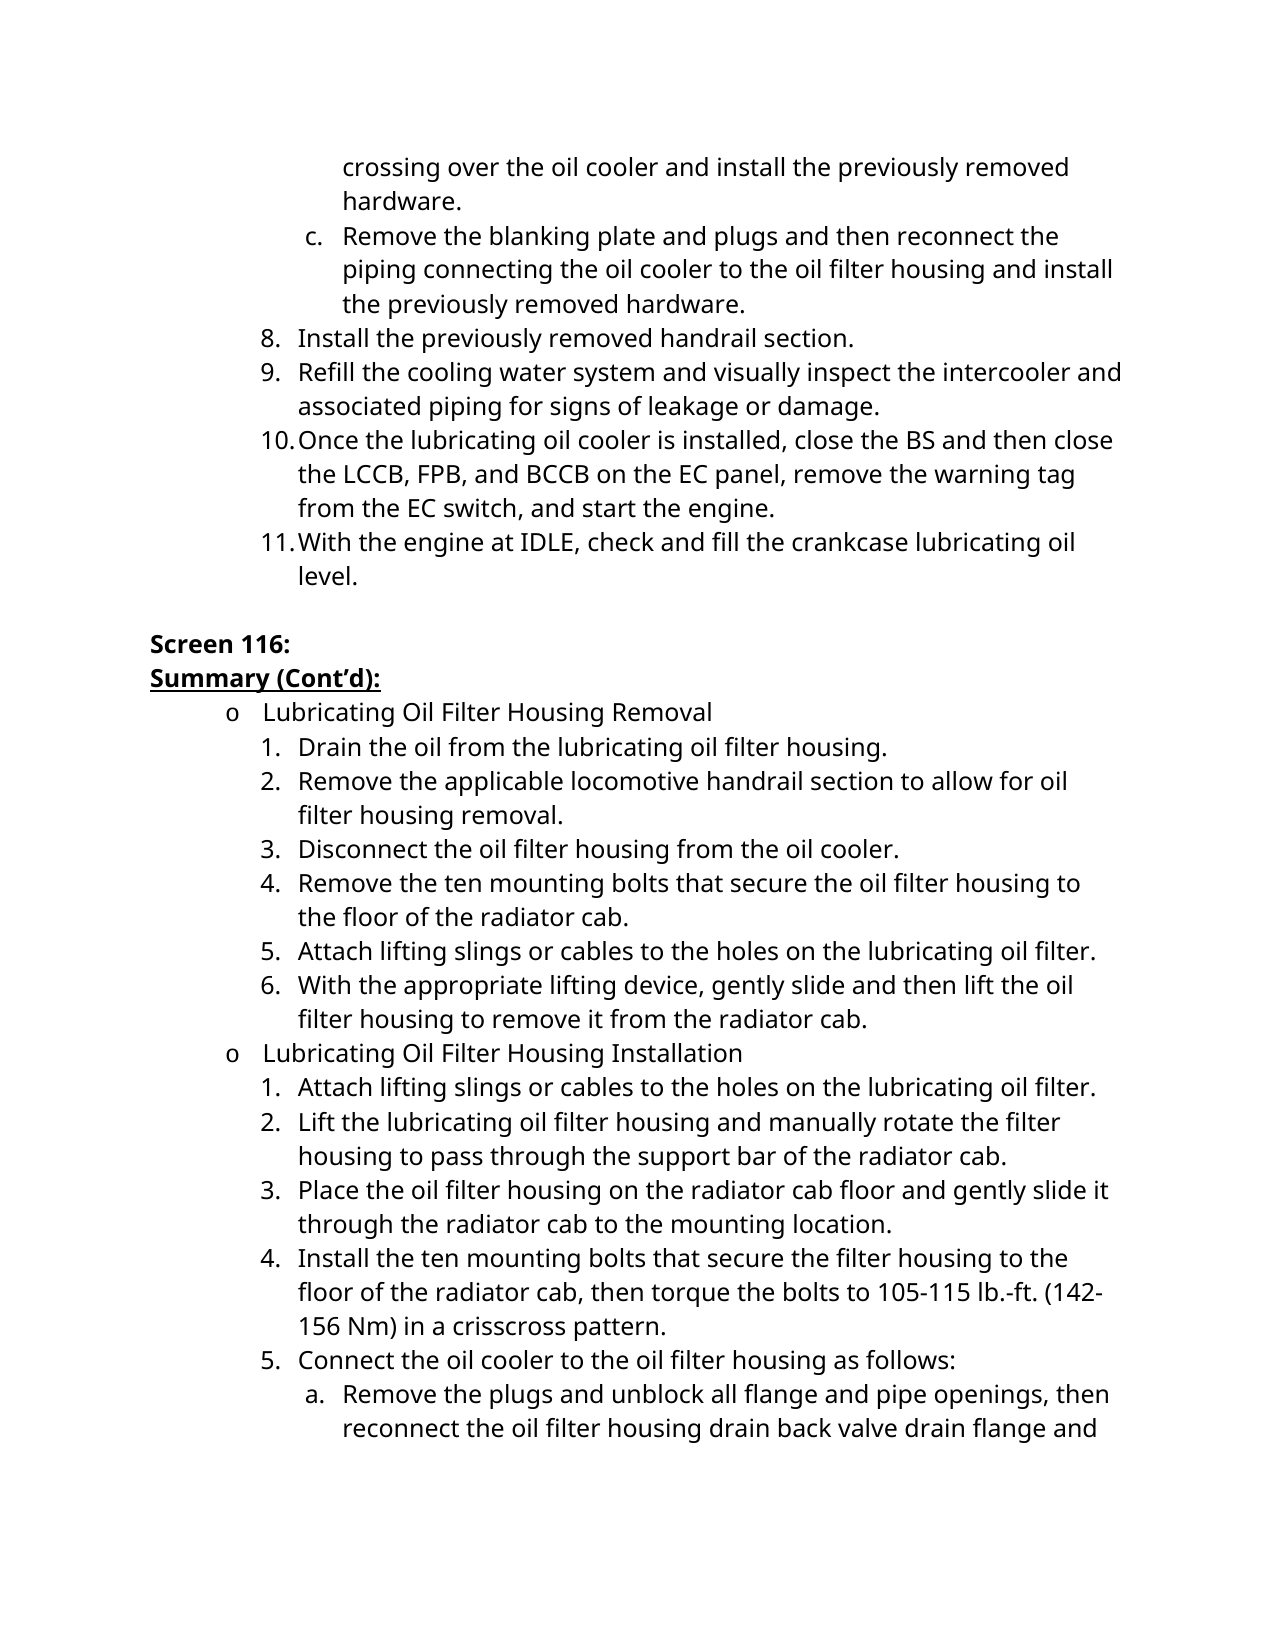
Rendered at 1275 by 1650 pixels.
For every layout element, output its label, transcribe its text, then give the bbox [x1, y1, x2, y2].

list Drain the oil from the lubricating oil filter housing. [260, 729, 1125, 763]
text Summary (Cont’d): [150, 661, 1125, 695]
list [304, 1377, 1125, 1445]
list Install the ten mounting bolts that secure the filter housing to the floor of the radiator cab, then torque the bolts to 105-115 lb.-ft. (142-156 Nm) in a crisscross pattern. [260, 1240, 1125, 1343]
list With the engine at IDLE, check and fill the crankcase lubricating oil level. [260, 525, 1125, 593]
list Remove the blanking plate and plugs and then reconnect the piping connecting the oil cooler to the oil filter housing and install the previously removed hardware. [304, 218, 1125, 320]
list Lift the lubricating oil filter housing and manually rotate the filter housing to pass through the support bar of the radiator cab. [260, 1104, 1125, 1172]
list Attach lifting slings or cables to the holes on the lubricating oil filter. [260, 1070, 1125, 1104]
list Install the previously removed handrail section. [260, 320, 1125, 354]
list Connect the oil cooler to the oil filter housing as follows: [260, 1343, 1125, 1377]
list Lubricating Oil Filter Housing Removal [225, 695, 1125, 729]
list Attach lifting slings or cables to the holes on the lubricating oil filter. [260, 934, 1125, 968]
list Place the oil filter housing on the radiator cab floor and gently slide it through the radiator cab to the mounting location. [260, 1172, 1125, 1240]
list Refill the cooling water system and visually inspect the intercooler and associated piping for signs of leakage or damage. [260, 354, 1125, 422]
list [304, 150, 1125, 218]
list Remove the ten mounting bolts that secure the oil filter housing to the floor of the radiator cab. [260, 866, 1125, 934]
list Remove the applicable locomotive handrail section to allow for oil filter housing removal. [260, 763, 1125, 831]
list Lubricating Oil Filter Housing Installation [225, 1036, 1125, 1070]
list With the appropriate lifting device, gently slide and then lift the oil filter housing to remove it from the radiator cab. [260, 968, 1125, 1036]
list Once the lubricating oil cooler is installed, close the BS and then close the LCCB, FPB, and BCCB on the EC panel, remove the warning tag from the EC switch, and start the engine. [260, 422, 1125, 525]
text Screen 116: [150, 627, 1125, 661]
list Disconnect the oil filter housing from the oil cooler. [260, 831, 1125, 866]
